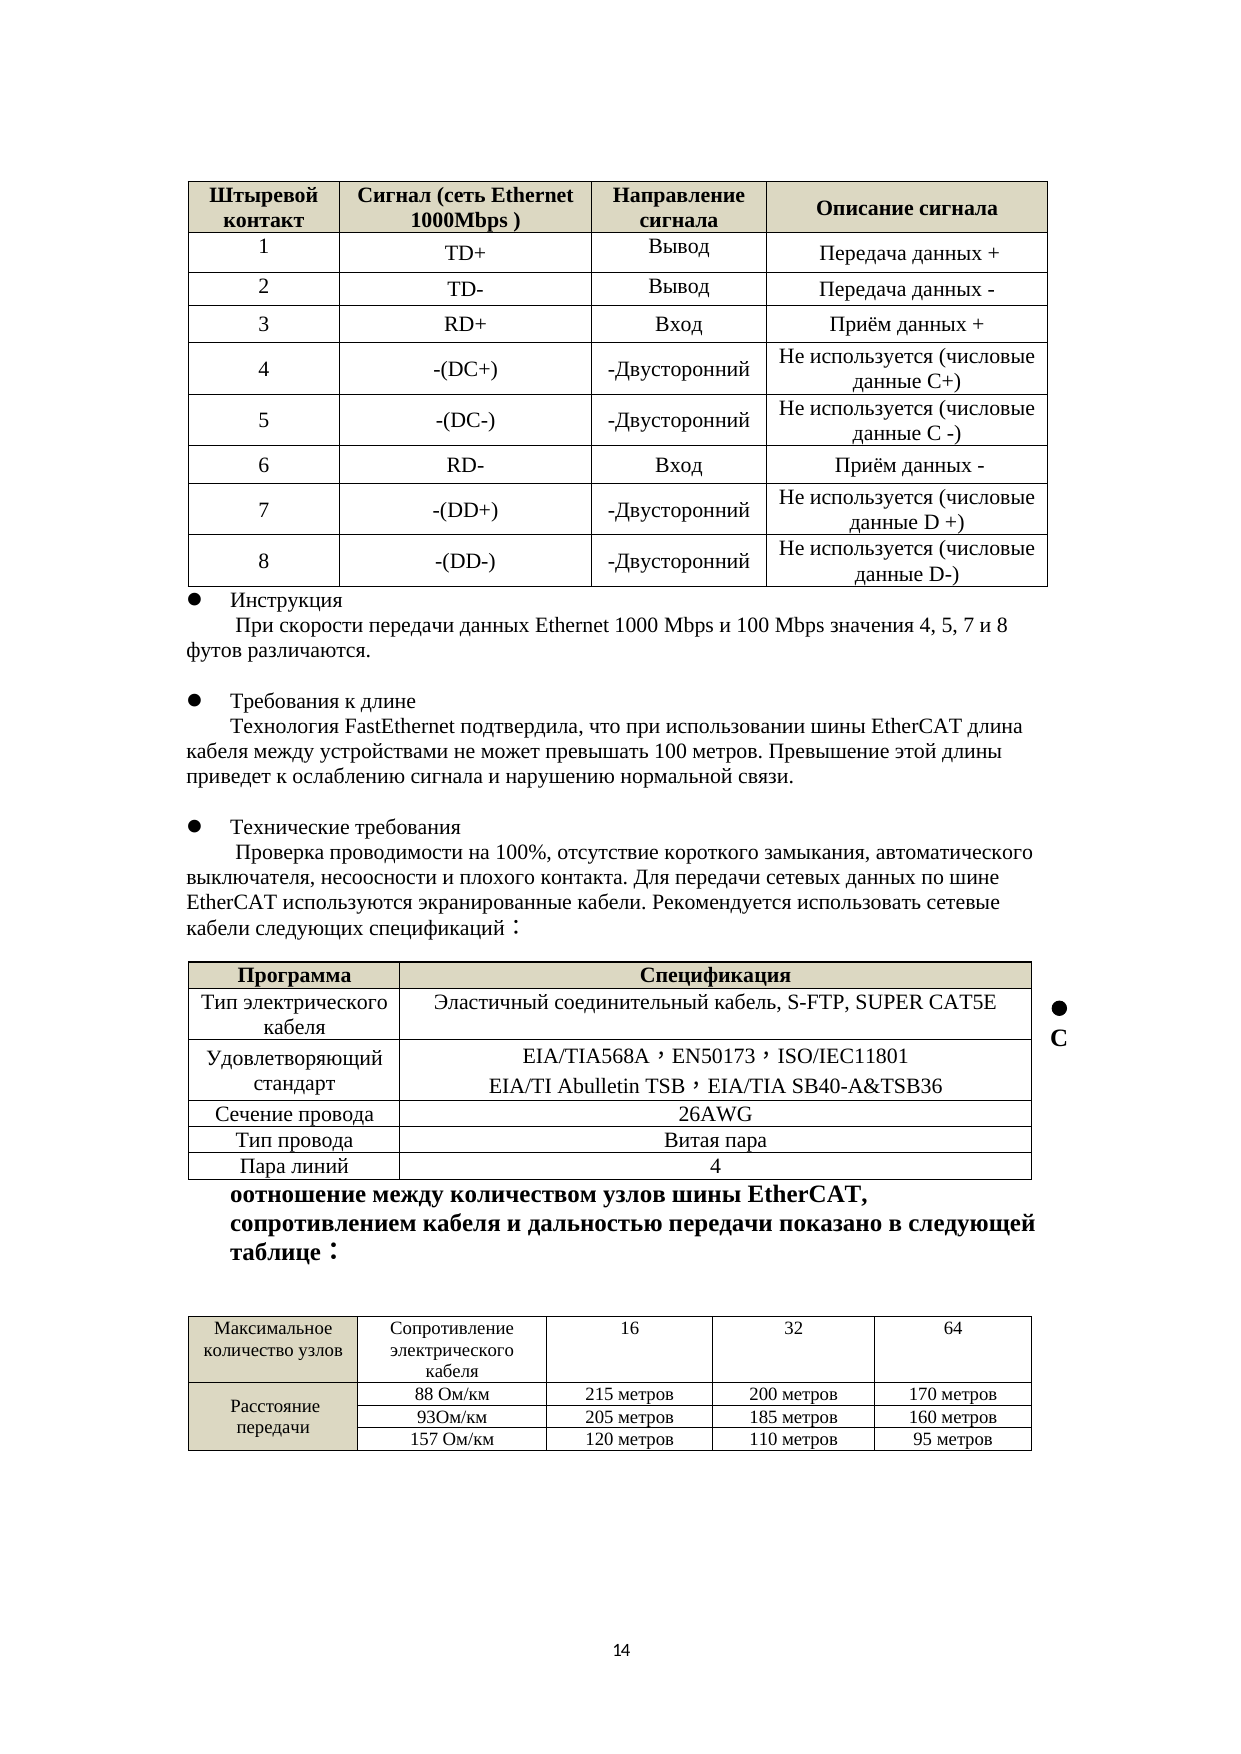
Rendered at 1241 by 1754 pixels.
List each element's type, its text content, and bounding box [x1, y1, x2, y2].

table_cell 88 Ом/км [358, 1383, 546, 1404]
text Технология FastEthernet подтвердила, что при использовании шины EtherCAT длина кабеля между устройствами не может превышать 100 метров. Превышение этой длины приведет к ослаблению сигнала и нарушению нормальной связи. [186, 713, 1054, 788]
table_cell Приём данных - [767, 446, 1047, 483]
table_cell -(DC-) [340, 395, 591, 445]
table_cell Сечение провода [189, 1101, 399, 1126]
table_cell 120 метров [547, 1428, 712, 1450]
table_cell Расстояние передачи [189, 1383, 357, 1450]
text Проверка проводимости на 100%, отсутствие короткого замыкания, автоматического выключателя, несоосности и плохого контакта. Для передачи сетевых данных по шине EtherCAT используются экранированные кабели. Рекомендуется использовать сетевые кабели следующих спецификаций： [186, 839, 1054, 940]
table_header 32 [713, 1317, 874, 1382]
table_cell Не используется (числовые данные C -) [767, 395, 1047, 445]
table_cell 205 метров [547, 1406, 712, 1427]
list Инструкция [186, 173, 1054, 612]
table_cell Не используется (числовые данные D-) [767, 535, 1047, 586]
text При скорости передачи данных Ethernet 1000 Mbps и 100 Mbps значения 4, 5, 7 и 8 футов различаются. [186, 612, 1054, 662]
table_cell 157 Ом/км [358, 1428, 546, 1450]
table_header Направление сигнала [592, 182, 766, 232]
table_header Сигнал (сеть Ethernet 1000Mbps ) [340, 182, 591, 232]
table_cell 200 метров [713, 1383, 874, 1404]
table_cell TD+ [340, 233, 591, 272]
table_cell RD- [340, 446, 591, 483]
table_cell Передача данных + [767, 233, 1047, 272]
table_cell 3 [189, 306, 339, 342]
table_cell 95 метров [875, 1428, 1031, 1450]
table_cell 215 метров [547, 1383, 712, 1404]
table_cell Не используется (числовые данные D +) [767, 484, 1047, 534]
table_cell 6 [189, 446, 339, 483]
table_header Описание сигнала [767, 182, 1047, 232]
list Требования к длине [186, 688, 1054, 713]
table_header Программа [189, 963, 399, 988]
table_cell Вход [592, 306, 766, 342]
table_cell Вывод [592, 273, 766, 305]
table_cell Удовлетворяющий стандарт [189, 1040, 399, 1100]
table_cell RD+ [340, 306, 591, 342]
table_header Максимальное количество узлов [189, 1317, 357, 1382]
table_cell 93Ом/км [358, 1406, 546, 1427]
table_cell 1 [189, 233, 339, 272]
table_header Штыревой контакт [189, 182, 339, 232]
table_cell -(DD-) [340, 535, 591, 586]
table_cell Вход [592, 446, 766, 483]
list Технические требования [186, 814, 1054, 839]
table_cell -Двусторонний [592, 395, 766, 445]
table_cell Тип электрического кабеля [189, 989, 399, 1039]
table_cell Пара линий [189, 1153, 399, 1178]
table_cell 110 метров [713, 1428, 874, 1450]
table_cell EIA/TIA568A，EN50173，ISO/IEC11801 EIA/TI Abulletin TSB，EIA/TIA SB40-A&TSB36 [400, 1040, 1031, 1100]
table_cell Витая пара [400, 1127, 1031, 1152]
table_cell 2 [189, 273, 339, 305]
table_cell -Двусторонний [592, 535, 766, 586]
table_header Спецификация [400, 963, 1031, 988]
table_cell -Двусторонний [592, 484, 766, 534]
table_header 16 [547, 1317, 712, 1382]
table_cell Вывод [592, 233, 766, 272]
table_header 64 [875, 1317, 1031, 1382]
table_cell -(DD+) [340, 484, 591, 534]
table_cell 185 метров [713, 1406, 874, 1427]
list Соотношение между количеством узлов шины EtherCAT, сопротивлением кабеля и дальностью передачи показано в следующей таблице： [186, 965, 1054, 1266]
table_cell 26AWG [400, 1101, 1031, 1126]
table_cell -(DC+) [340, 343, 591, 393]
table_cell 4 [400, 1153, 1031, 1178]
table_cell 160 метров [875, 1406, 1031, 1427]
table_header Сопротивление электрического кабеля [358, 1317, 546, 1382]
table_cell Передача данных - [767, 273, 1047, 305]
table_cell 5 [189, 395, 339, 445]
table_cell Тип провода [189, 1127, 399, 1152]
table_cell 170 метров [875, 1383, 1031, 1404]
table_cell Приём данных + [767, 306, 1047, 342]
table_cell TD- [340, 273, 591, 305]
table_cell -Двусторонний [592, 343, 766, 393]
table_cell 7 [189, 484, 339, 534]
table_cell 4 [189, 343, 339, 393]
table_cell Не используется (числовые данные C+) [767, 343, 1047, 393]
table_cell Эластичный соединительный кабель, S-FTP, SUPER CAT5E [400, 989, 1031, 1039]
table_cell 8 [189, 535, 339, 586]
